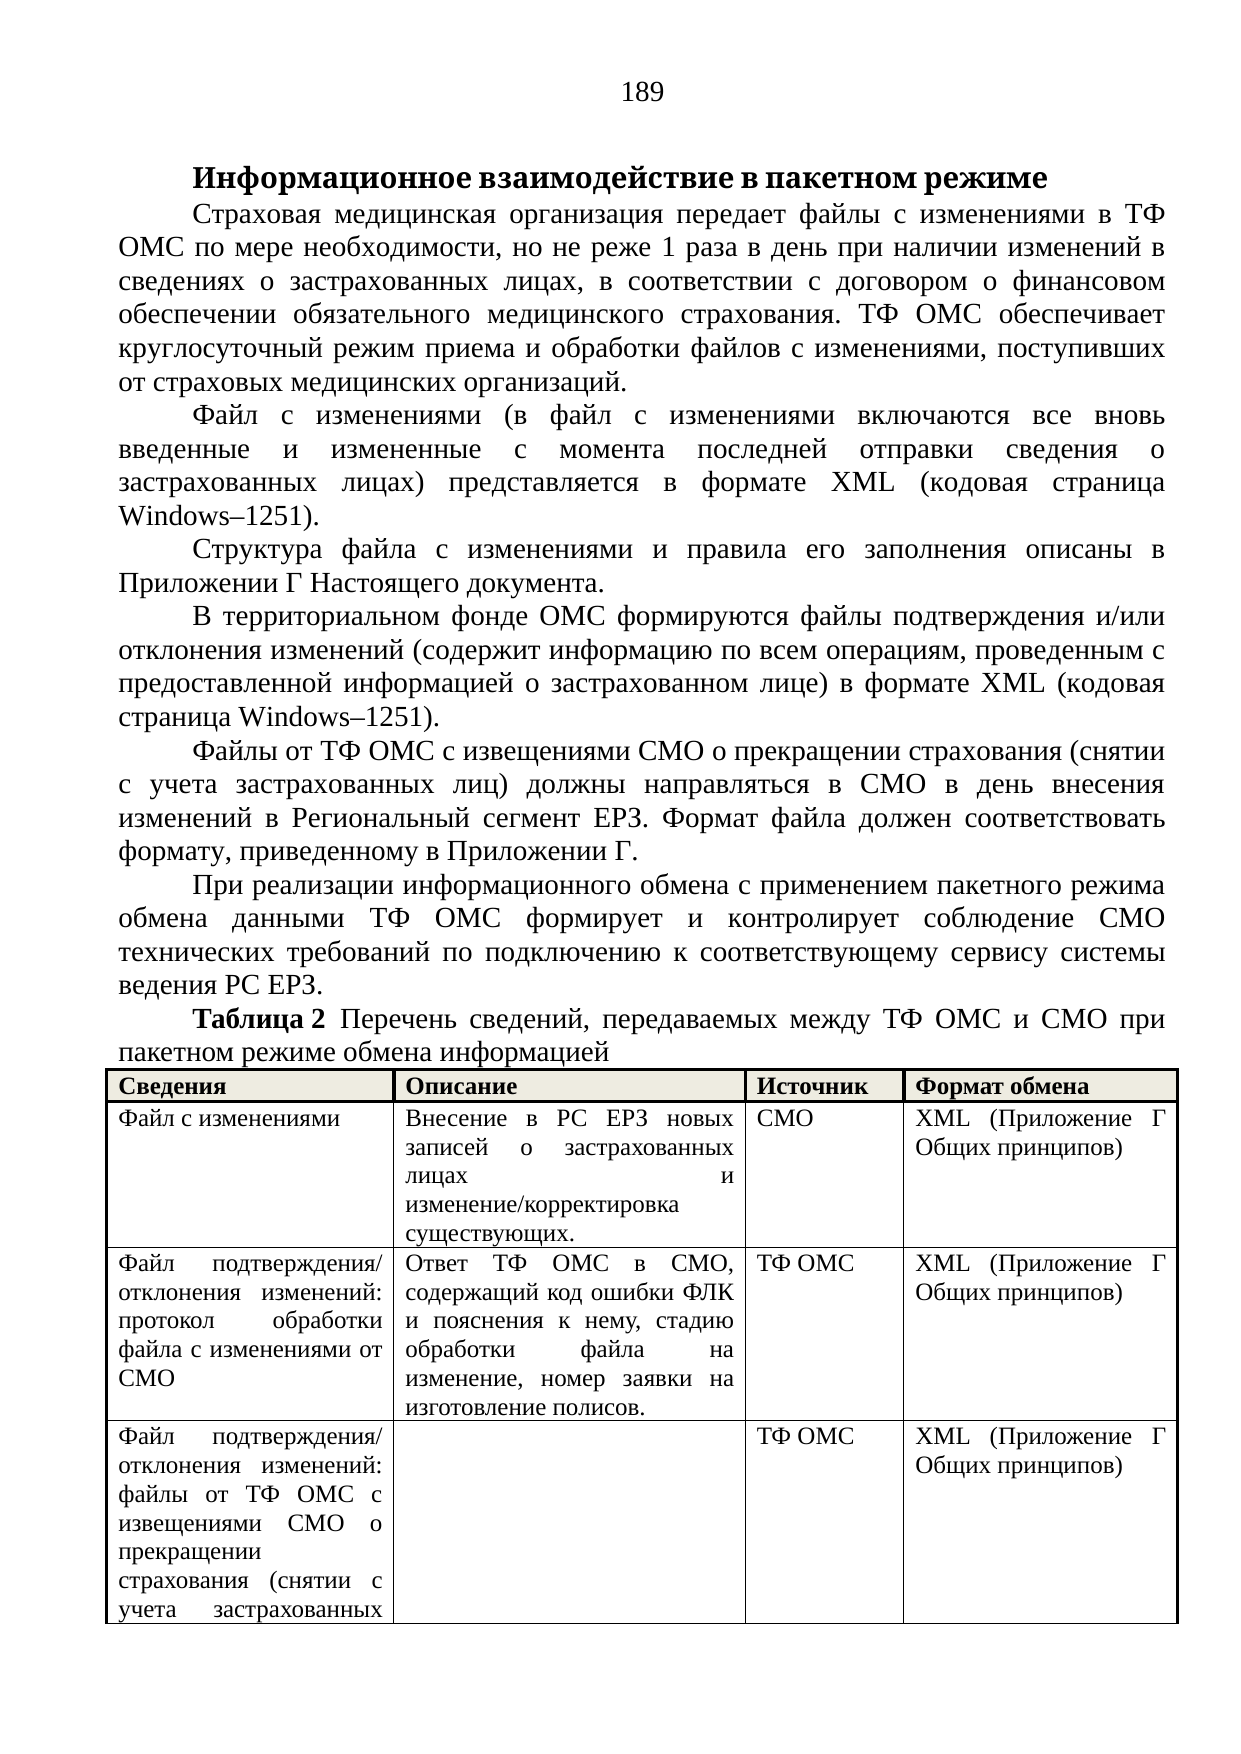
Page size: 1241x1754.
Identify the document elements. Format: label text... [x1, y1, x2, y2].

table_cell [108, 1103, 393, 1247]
text Файл с изменениями (в файл с изменениями включаются все вновь введенные и измененные с момента последней отправки сведения о застрахованных лицах) представляется в формате XML (кодовая страница Windows–1251). [118, 397, 1166, 531]
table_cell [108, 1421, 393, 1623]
text При реализации информационного обмена с применением пакетного режима обмена данными ТФ ОМС формирует и контролирует соблюдение СМО технических требований по подключению к соответствующему сервису системы ведения РС ЕРЗ. [118, 867, 1166, 1001]
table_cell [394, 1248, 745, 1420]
list Перечень сведений, передаваемых между ТФ ОМС и СМО при пакетном режиме обмена информацией [118, 1001, 1166, 1068]
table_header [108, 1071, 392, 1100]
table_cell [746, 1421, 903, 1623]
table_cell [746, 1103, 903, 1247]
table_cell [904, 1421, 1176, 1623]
text В территориальном фонде ОМС формируются файлы подтверждения и/или отклонения изменений (содержит информацию по всем операциям, проведенным с предоставленной информацией о застрахованном лице) в формате XML (кодовая страница Windows–1251). [118, 598, 1166, 733]
subtitle Информационное взаимодействие в пакетном режиме [118, 162, 1166, 196]
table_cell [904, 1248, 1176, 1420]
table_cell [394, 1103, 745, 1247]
text Файлы от ТФ ОМС с извещениями СМО о прекращении страхования (снятии с учета застрахованных лиц) должны направляться в СМО в день внесения изменений в Региональный сегмент ЕРЗ. Формат файла должен соответствовать формату, приведенному в Приложении Г. [118, 733, 1166, 867]
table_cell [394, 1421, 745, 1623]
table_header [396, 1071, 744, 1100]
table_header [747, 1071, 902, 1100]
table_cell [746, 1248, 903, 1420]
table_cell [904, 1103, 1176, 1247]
text Структура файла с изменениями и правила его заполнения описаны в Приложении Г Настоящего документа. [118, 531, 1166, 598]
text Страховая медицинская организация передает файлы с изменениями в ТФ ОМС по мере необходимости, но не реже 1 раза в день при наличии изменений в сведениях о застрахованных лицах, в соответствии с договором о финансовом обеспечении обязательного медицинского страхования. ТФ ОМС обеспечивает круглосуточный режим приема и обработки файлов с изменениями, поступивших от страховых медицинских организаций. [118, 196, 1166, 397]
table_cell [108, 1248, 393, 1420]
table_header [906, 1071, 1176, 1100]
